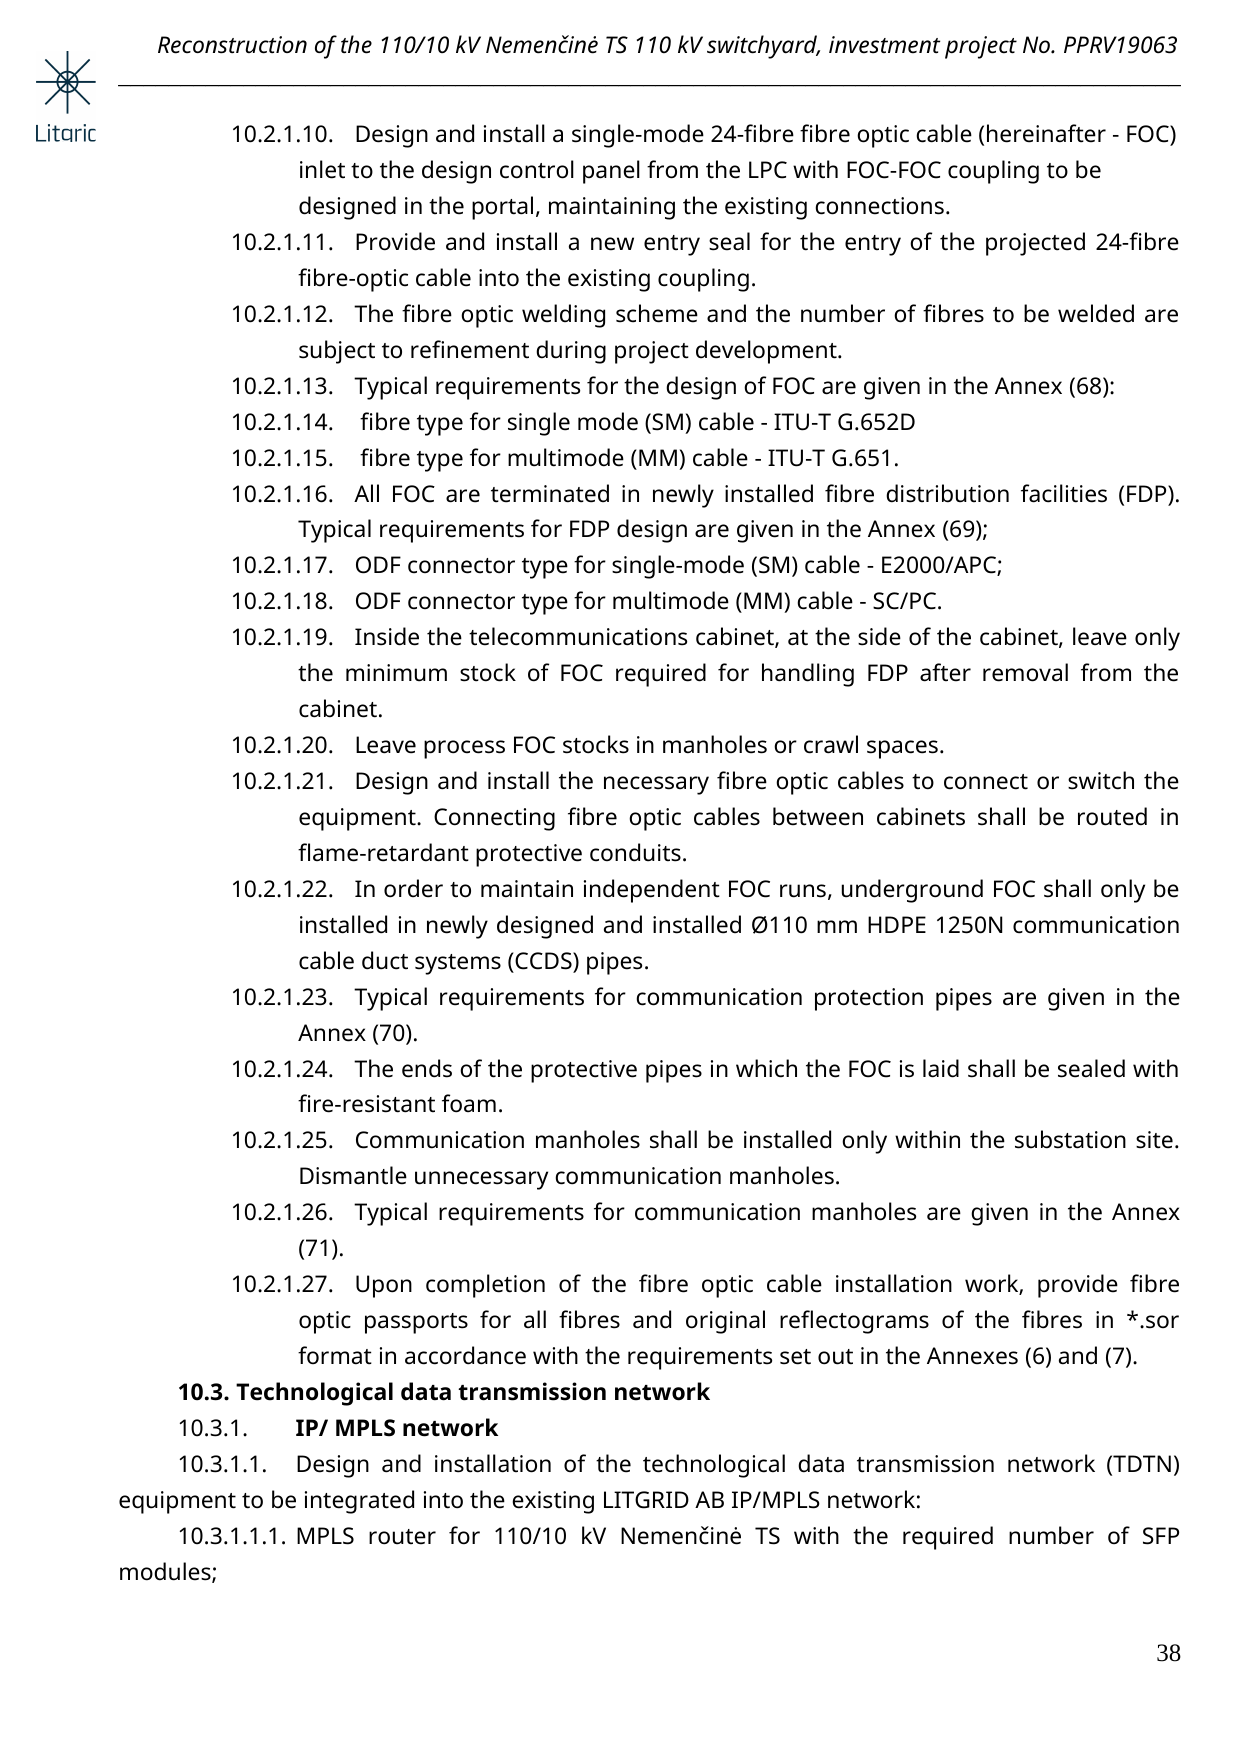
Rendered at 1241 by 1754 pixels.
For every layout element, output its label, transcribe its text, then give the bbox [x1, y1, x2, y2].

list Design and install the necessary fibre optic cables to connect or switch the equipment. Connecting fibre optic cables between cabinets shall be routed in flame-retardant protective conduits. [231, 765, 1181, 868]
list Communication manholes shall be installed only within the substation site. Dismantle unnecessary communication manholes. [231, 1124, 1181, 1192]
list Typical requirements for communication protection pipes are given in the Annex . [231, 981, 1181, 1048]
list ODF connector type for single-mode (SM) cable - E2000/APC; [231, 549, 1181, 581]
list In order to maintain independent FOC runs, underground FOC shall only be installed in newly designed and installed Ø110 mm HDPE 1250N communication cable duct systems (CCDS) pipes. [231, 873, 1181, 976]
list ODF connector type for multimode (MM) cable - SC/PC. [231, 585, 1181, 617]
list MPLS router for 110/10 kV Nemenčinė TS with the required number of SFP modules; [118, 1520, 1181, 1587]
list Technological data transmission network [118, 1376, 1181, 1407]
list Typical requirements for communication manholes are given in the Annex . [231, 1196, 1181, 1263]
list fibre type for single mode (SM) cable - ITU-T G.652D [231, 406, 1181, 437]
list The ends of the protective pipes in which the FOC is laid shall be sealed with fire-resistant foam. [231, 1052, 1181, 1120]
list Typical requirements for the design of FOC are given in the Annex : [231, 370, 1181, 401]
list Design and install a single-mode 24-fibre fibre optic cable (hereinafter - FOC) inlet to the design control panel from the LPC with FOC-FOC coupling to be designed in the portal, maintaining the existing connections. [231, 118, 1181, 221]
list fibre type for multimode (MM) cable - ITU-T G.651. [231, 442, 1181, 473]
list Leave process FOC stocks in manholes or crawl spaces. [231, 729, 1181, 760]
list Design and installation of the technological data transmission network (TDTN) equipment to be integrated into the existing LITGRID AB IP/MPLS network: [118, 1448, 1181, 1515]
list Inside the telecommunications cabinet, at the side of the cabinet, leave only the minimum stock of FOC required for handling FDP after removal from the cabinet. [231, 621, 1181, 724]
list IP/ MPLS network [118, 1412, 1181, 1443]
list Upon completion of the fibre optic cable installation work, provide fibre optic passports for all fibres and original reflectograms of the fibres in *.sor format in accordance with the requirements set out in the Annexes and . [231, 1268, 1181, 1371]
picture [36, 51, 96, 142]
list Provide and install a new entry seal for the entry of the projected 24-fibre fibre-optic cable into the existing coupling. [231, 226, 1181, 293]
list All FOC are terminated in newly installed fibre distribution facilities (FDP). Typical requirements for FDP design are given in the Annex ; [231, 477, 1181, 545]
list The fibre optic welding scheme and the number of fibres to be welded are subject to refinement during project development. [231, 298, 1181, 365]
